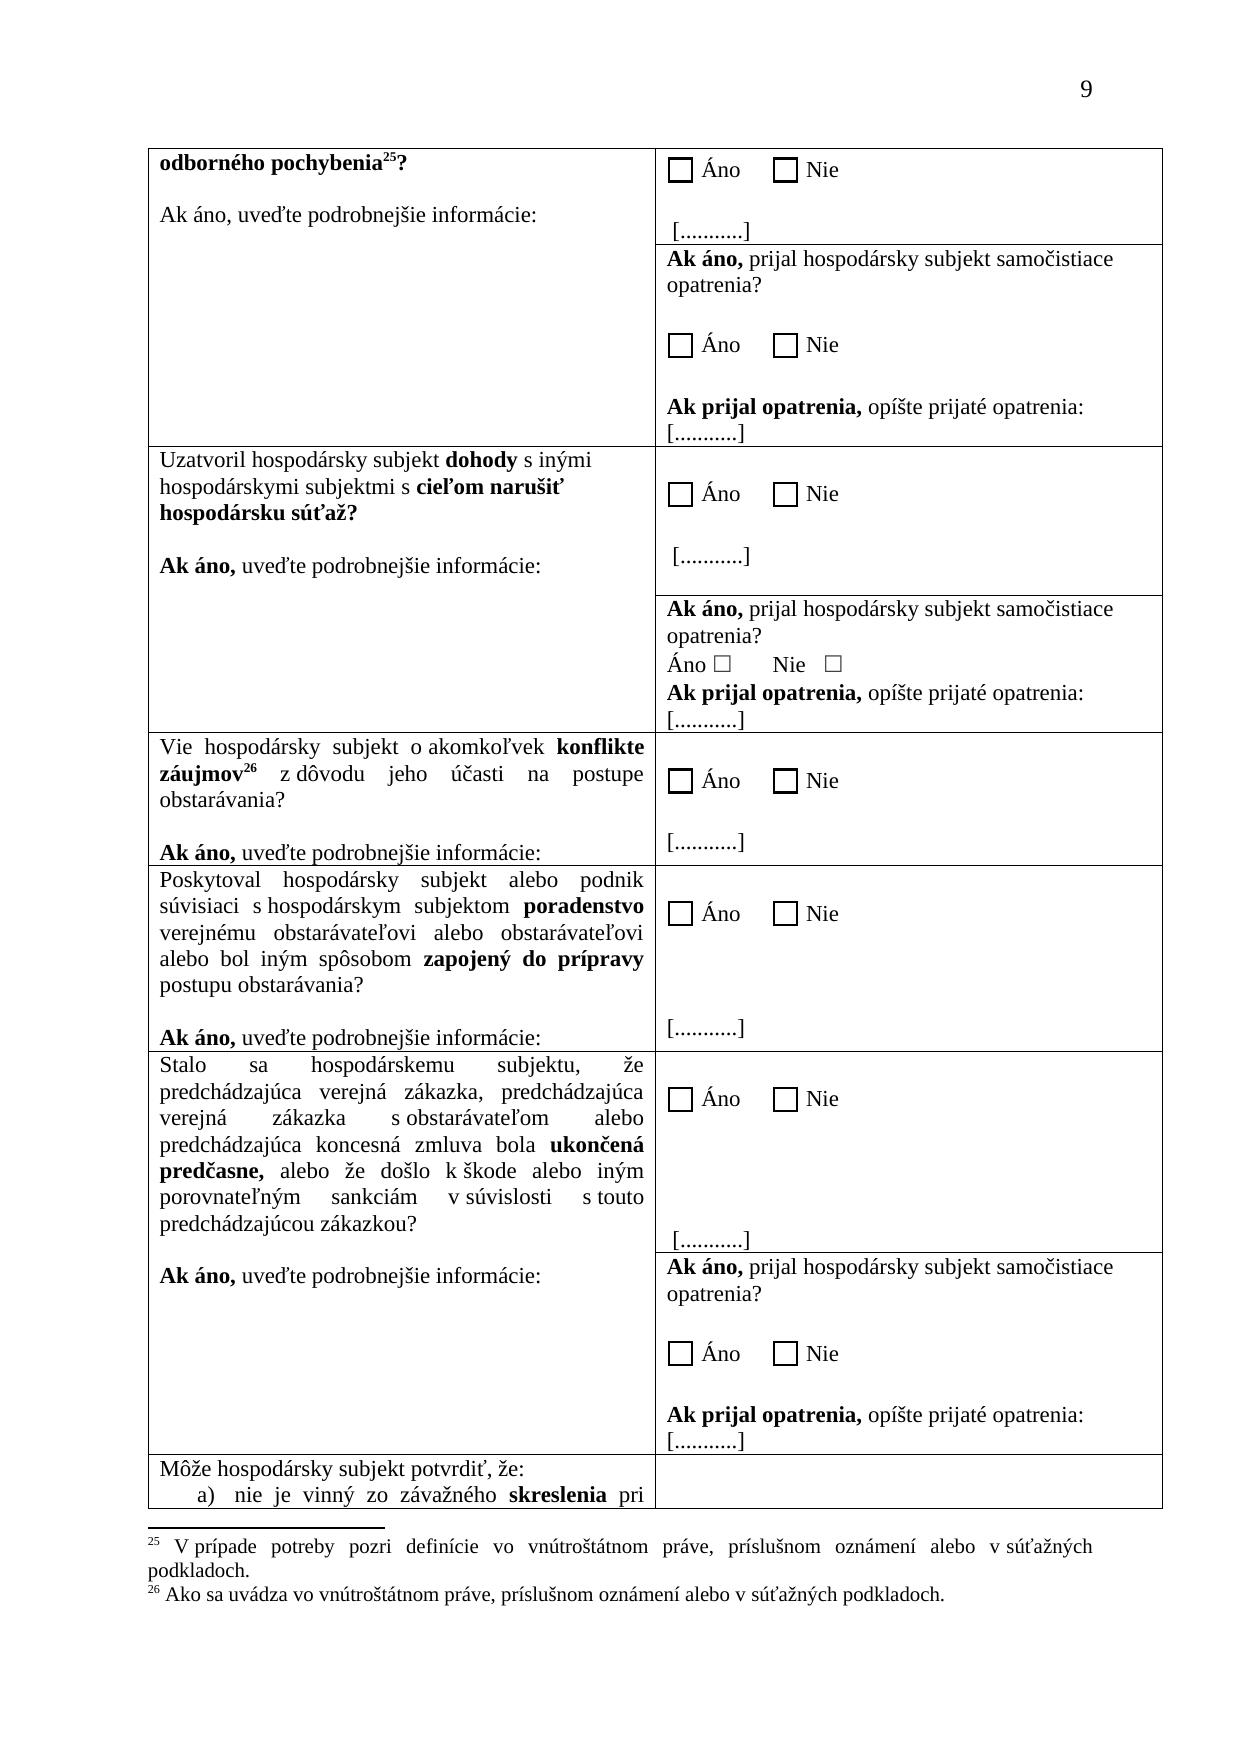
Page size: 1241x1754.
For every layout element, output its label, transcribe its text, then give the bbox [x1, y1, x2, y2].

table_cell [...........] [656, 1052, 1162, 1252]
table_cell Stalo sa hospodárskemu subjektu, že predchádzajúca verejná zákazka, predchádzajúca verejná zákazka s obstarávateľom alebo predchádzajúca koncesná zmluva bola ukončená predčasne, alebo že došlo k škode alebo iným porovnateľným sankciám v súvislosti s touto predchádzajúcou zákazkou? Ak áno, uveďte podrobnejšie informácie: [149, 1052, 655, 1454]
table_cell Uzatvoril hospodársky subjekt dohody s inými hospodárskymi subjektmi s cieľom narušiť hospodársku súťaž? Ak áno, uveďte podrobnejšie informácie: [149, 447, 655, 732]
table_cell Poskytoval hospodársky subjekt alebo podnik súvisiaci s hospodárskym subjektom poradenstvo verejnému obstarávateľovi alebo obstarávateľovi alebo bol iným spôsobom zapojený do prípravy postupu obstarávania? Ak áno, uveďte podrobnejšie informácie: [149, 866, 655, 1051]
table_cell [656, 1455, 1162, 1508]
table_cell [...........] [656, 733, 1162, 865]
table_cell Ak áno, prijal hospodársky subjekt samočistiace opatrenia? Ak prijal opatrenia, opíšte prijaté opatrenia: [...........] [656, 245, 1162, 446]
table_header [...........] [656, 149, 1162, 244]
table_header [149, 149, 655, 446]
table_cell [...........] [656, 447, 1162, 594]
table_cell Ak áno, prijal hospodársky subjekt samočistiace opatrenia? Ak prijal opatrenia, opíšte prijaté opatrenia: [...........] [656, 1253, 1162, 1454]
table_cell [149, 1455, 655, 1508]
table_cell Vie hospodársky subjekt o akomkoľvek konflikte záujmov z dôvodu jeho účasti na postupe obstarávania? Ak áno, uveďte podrobnejšie informácie: [149, 733, 655, 865]
table_cell [...........] [656, 866, 1162, 1051]
table_cell Ak áno, prijal hospodársky subjekt samočistiace opatrenia? Áno ☐ Nie ☐ Ak prijal opatrenia, opíšte prijaté opatrenia: [...........] [656, 596, 1162, 732]
